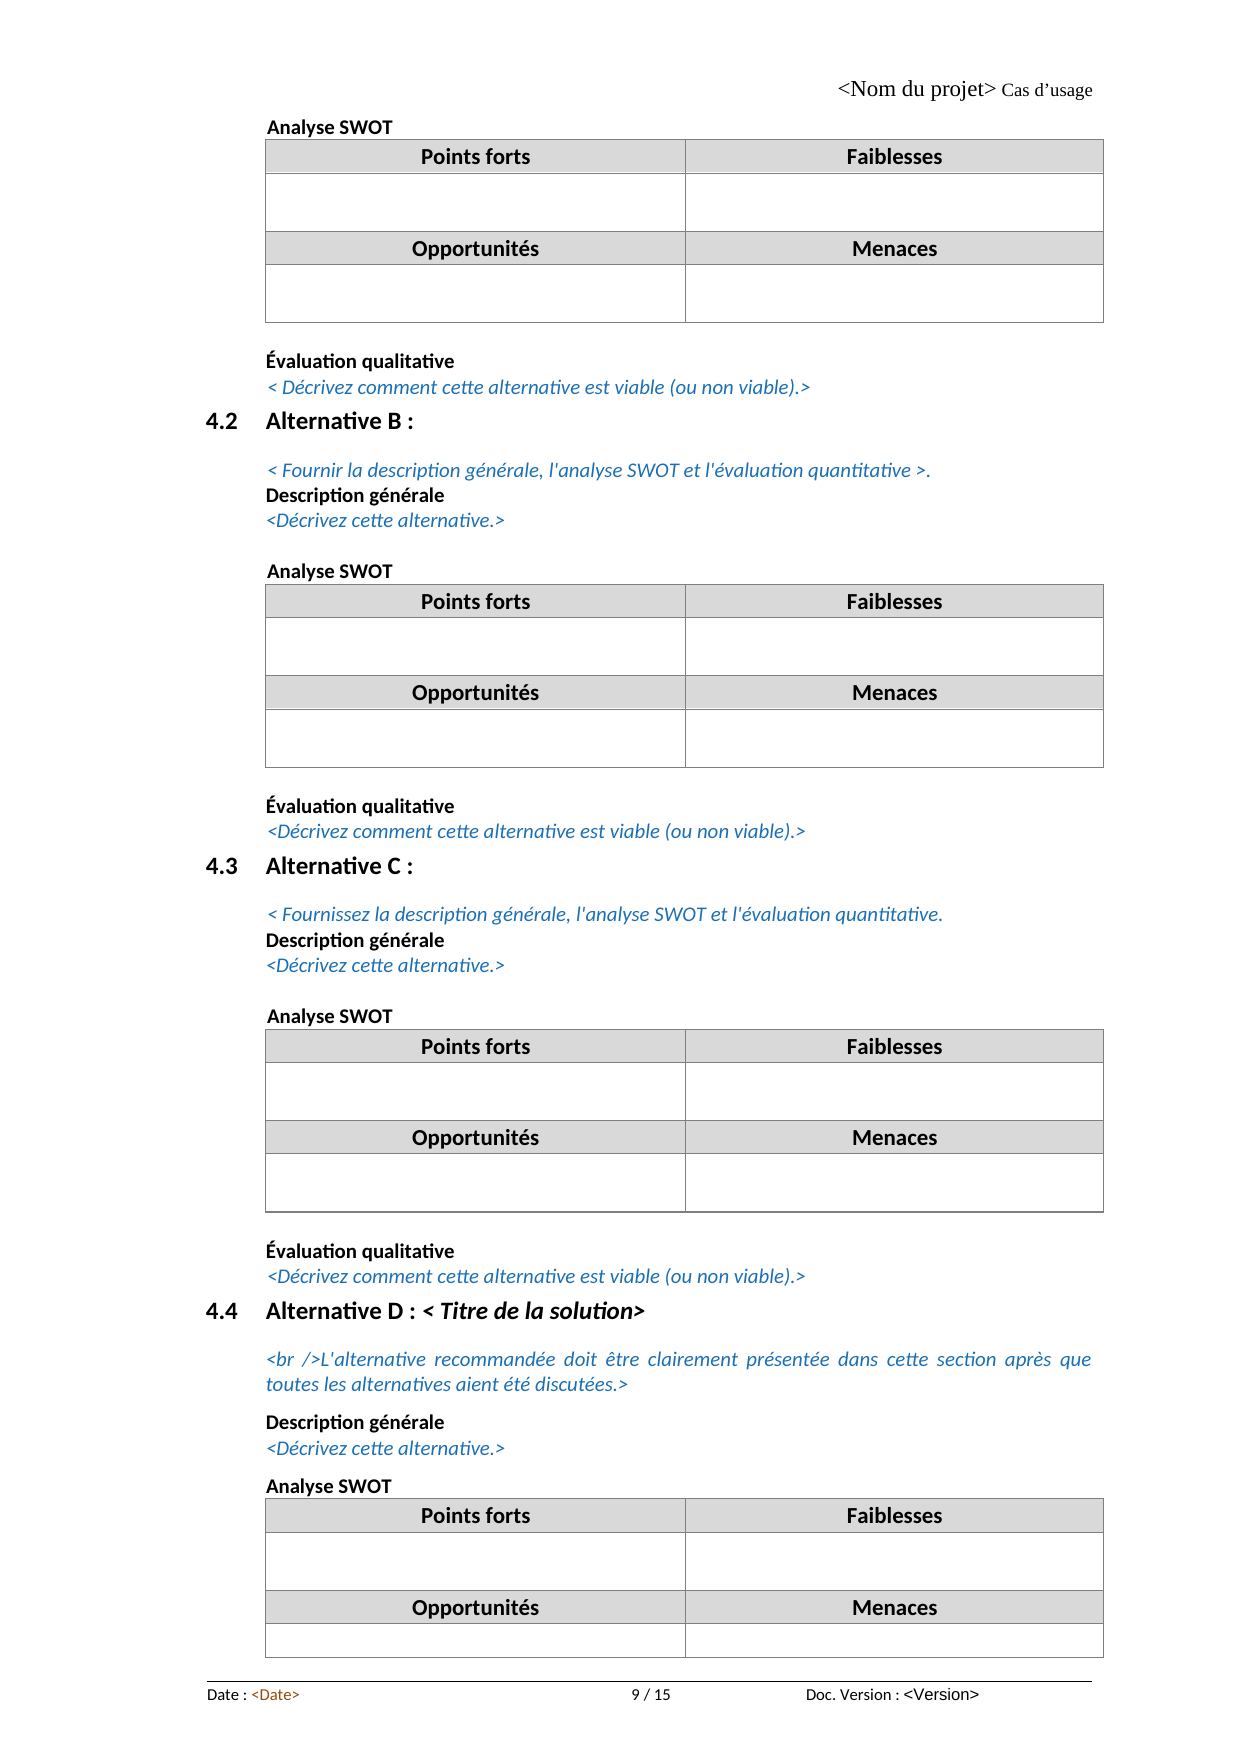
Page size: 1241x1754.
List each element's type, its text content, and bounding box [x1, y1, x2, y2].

table_cell Opportunités [266, 1121, 685, 1153]
table_header Points forts [266, 585, 685, 617]
subtitle Alternative C : [206, 850, 1092, 881]
text < Fournissez la description générale, l'analyse SWOT et l'évaluation quantitative. [207, 902, 1092, 927]
table_header Points forts [266, 1499, 685, 1532]
table_cell Menaces [686, 232, 1103, 264]
table_header Faiblesses [686, 1030, 1103, 1062]
table_cell [686, 710, 1103, 767]
text <Décrivez cette alternative.> [266, 1435, 1092, 1460]
table_cell [266, 1624, 685, 1657]
table_cell Opportunités [266, 232, 685, 264]
text < Fournir la description générale, l'analyse SWOT et l'évaluation quantitative >. [207, 457, 1092, 482]
text Analyse SWOT [207, 1003, 1092, 1029]
table_header Points forts [266, 1030, 685, 1062]
table_cell [266, 1154, 685, 1211]
table_cell Menaces [686, 1121, 1103, 1153]
table_cell [686, 1624, 1103, 1657]
table_header Faiblesses [686, 585, 1103, 617]
table_cell Opportunités [266, 676, 685, 708]
text < Décrivez comment cette alternative est viable (ou non viable).> [207, 374, 1092, 399]
table_cell [266, 1063, 685, 1120]
text Description générale [266, 927, 1092, 952]
table_header Points forts [266, 140, 685, 172]
table_header Faiblesses [686, 1499, 1103, 1532]
subtitle Alternative D : < Titre de la solution> [206, 1295, 1092, 1325]
table_cell Menaces [686, 1591, 1103, 1623]
table_cell [686, 1533, 1103, 1590]
text <Décrivez cette alternative.> [266, 952, 1092, 978]
text Description générale [266, 1409, 1092, 1435]
text Évaluation qualitative [266, 348, 1092, 374]
table_cell [266, 710, 685, 767]
text Évaluation qualitative [266, 1238, 1092, 1263]
table_cell [266, 174, 685, 231]
text Description générale [266, 482, 1092, 508]
text Analyse SWOT [207, 114, 1092, 139]
table_cell [686, 265, 1103, 322]
table_cell [686, 1063, 1103, 1120]
table_cell [686, 1154, 1103, 1211]
table_cell [266, 1533, 685, 1590]
text <Décrivez comment cette alternative est viable (ou non viable).> [207, 818, 1092, 844]
text <Décrivez comment cette alternative est viable (ou non viable).> [207, 1263, 1092, 1289]
text Évaluation qualitative [266, 793, 1092, 818]
table_cell Opportunités [266, 1591, 685, 1623]
table_cell [686, 174, 1103, 231]
table_cell [686, 618, 1103, 675]
text Analyse SWOT [207, 558, 1092, 584]
table_cell Menaces [686, 676, 1103, 708]
text Analyse SWOT [207, 1473, 1092, 1498]
subtitle Alternative B : [206, 406, 1092, 436]
text <br />L'alternative recommandée doit être clairement présentée dans cette section après que toutes les alternatives aient été discutées.> [266, 1346, 1092, 1397]
text <Décrivez cette alternative.> [266, 508, 1092, 533]
table_cell [266, 618, 685, 675]
table_header Faiblesses [686, 140, 1103, 172]
table_cell [266, 265, 685, 322]
